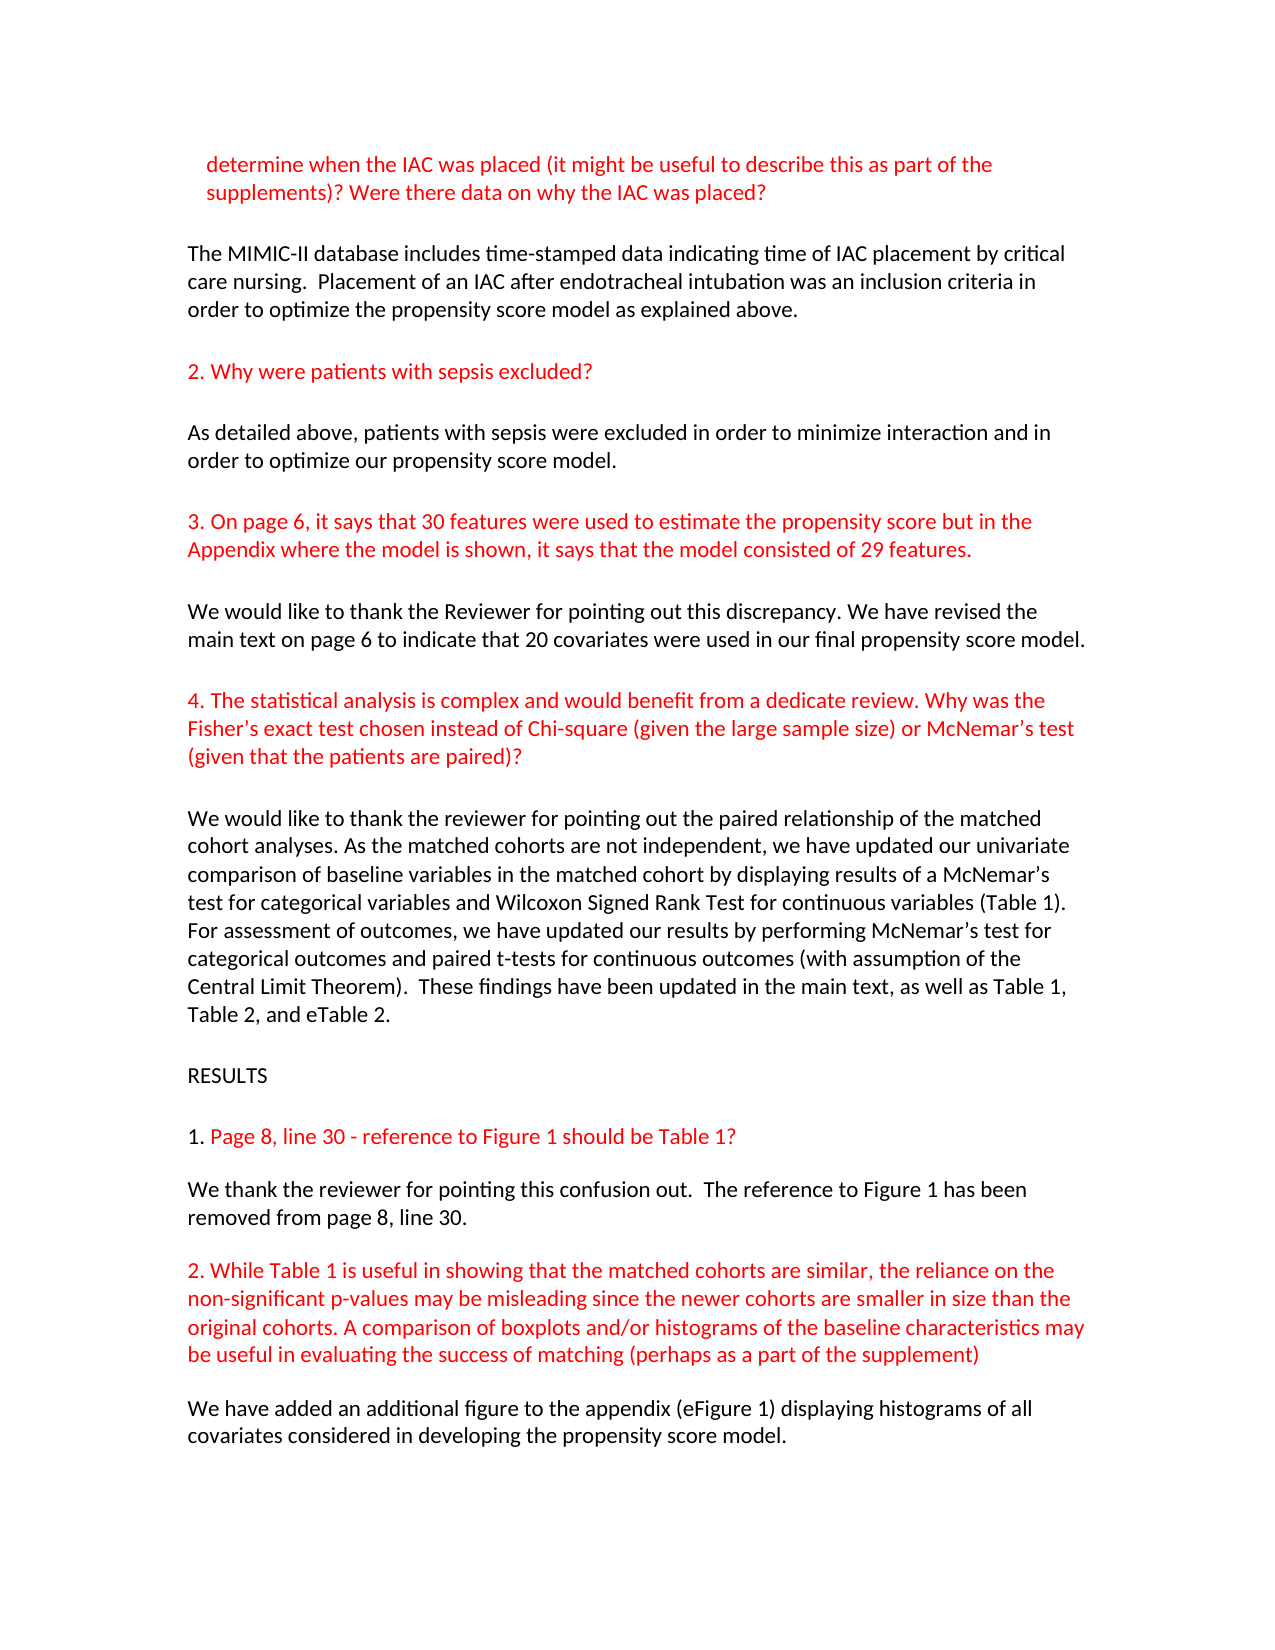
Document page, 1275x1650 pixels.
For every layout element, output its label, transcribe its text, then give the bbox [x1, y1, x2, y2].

text The MIMIC-II database includes time-stamped data indicating time of IAC placement by critical care nursing. Placement of an IAC after endotracheal intubation was an inclusion criteria in order to optimize the propensity score model as explained above. [187, 239, 1087, 323]
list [187, 150, 1087, 206]
list The statistical analysis is complex and would benefit from a dedicate review. Why was the Fisher’s exact test chosen instead of Chi-square (given the large sample size) or McNemar’s test (given that the patients are paired)? [187, 686, 1087, 770]
text We have added an additional figure to the appendix (eFigure 1) displaying histograms of all covariates considered in developing the propensity score model. [187, 1394, 1087, 1450]
text As detailed above, patients with sepsis were excluded in order to minimize interaction and in order to optimize our propensity score model. [187, 418, 1087, 474]
text We would like to thank the Reviewer for pointing out this discrepancy. We have revised the main text on page 6 to indicate that 20 covariates were used in our final propensity score model. [187, 597, 1087, 653]
text RESULTS [187, 1061, 1087, 1089]
text We thank the reviewer for pointing this confusion out. The reference to Figure 1 has been removed from page 8, line 30. [187, 1176, 1087, 1232]
text We would like to thank the reviewer for pointing out the paired relationship of the matched cohort analyses. As the matched cohorts are not independent, we have updated our univariate comparison of baseline variables in the matched cohort by displaying results of a McNemar’s test for categorical variables and Wilcoxon Signed Rank Test for continuous variables (Table 1). For assessment of outcomes, we have updated our results by performing McNemar’s test for categorical outcomes and paired t-tests for continuous outcomes (with assumption of the Central Limit Theorem). These findings have been updated in the main text, as well as Table 1, Table 2, and eTable 2. [187, 804, 1087, 1028]
list Why were patients with sepsis excluded? [187, 357, 1087, 385]
text 2. While Table 1 is useful in showing that the matched cohorts are similar, the reliance on the non-significant p-values may be misleading since the newer cohorts are smaller in size than the original cohorts. A comparison of boxplots and/or histograms of the baseline characteristics may be useful in evaluating the success of matching (perhaps as a part of the supplement) [187, 1257, 1087, 1369]
text 1. Page 8, line 30 - reference to Figure 1 should be Table 1? [187, 1122, 1087, 1151]
list On page 6, it says that 30 features were used to estimate the propensity score but in the Appendix where the model is shown, it says that the model consisted of 29 features. [187, 507, 1087, 563]
